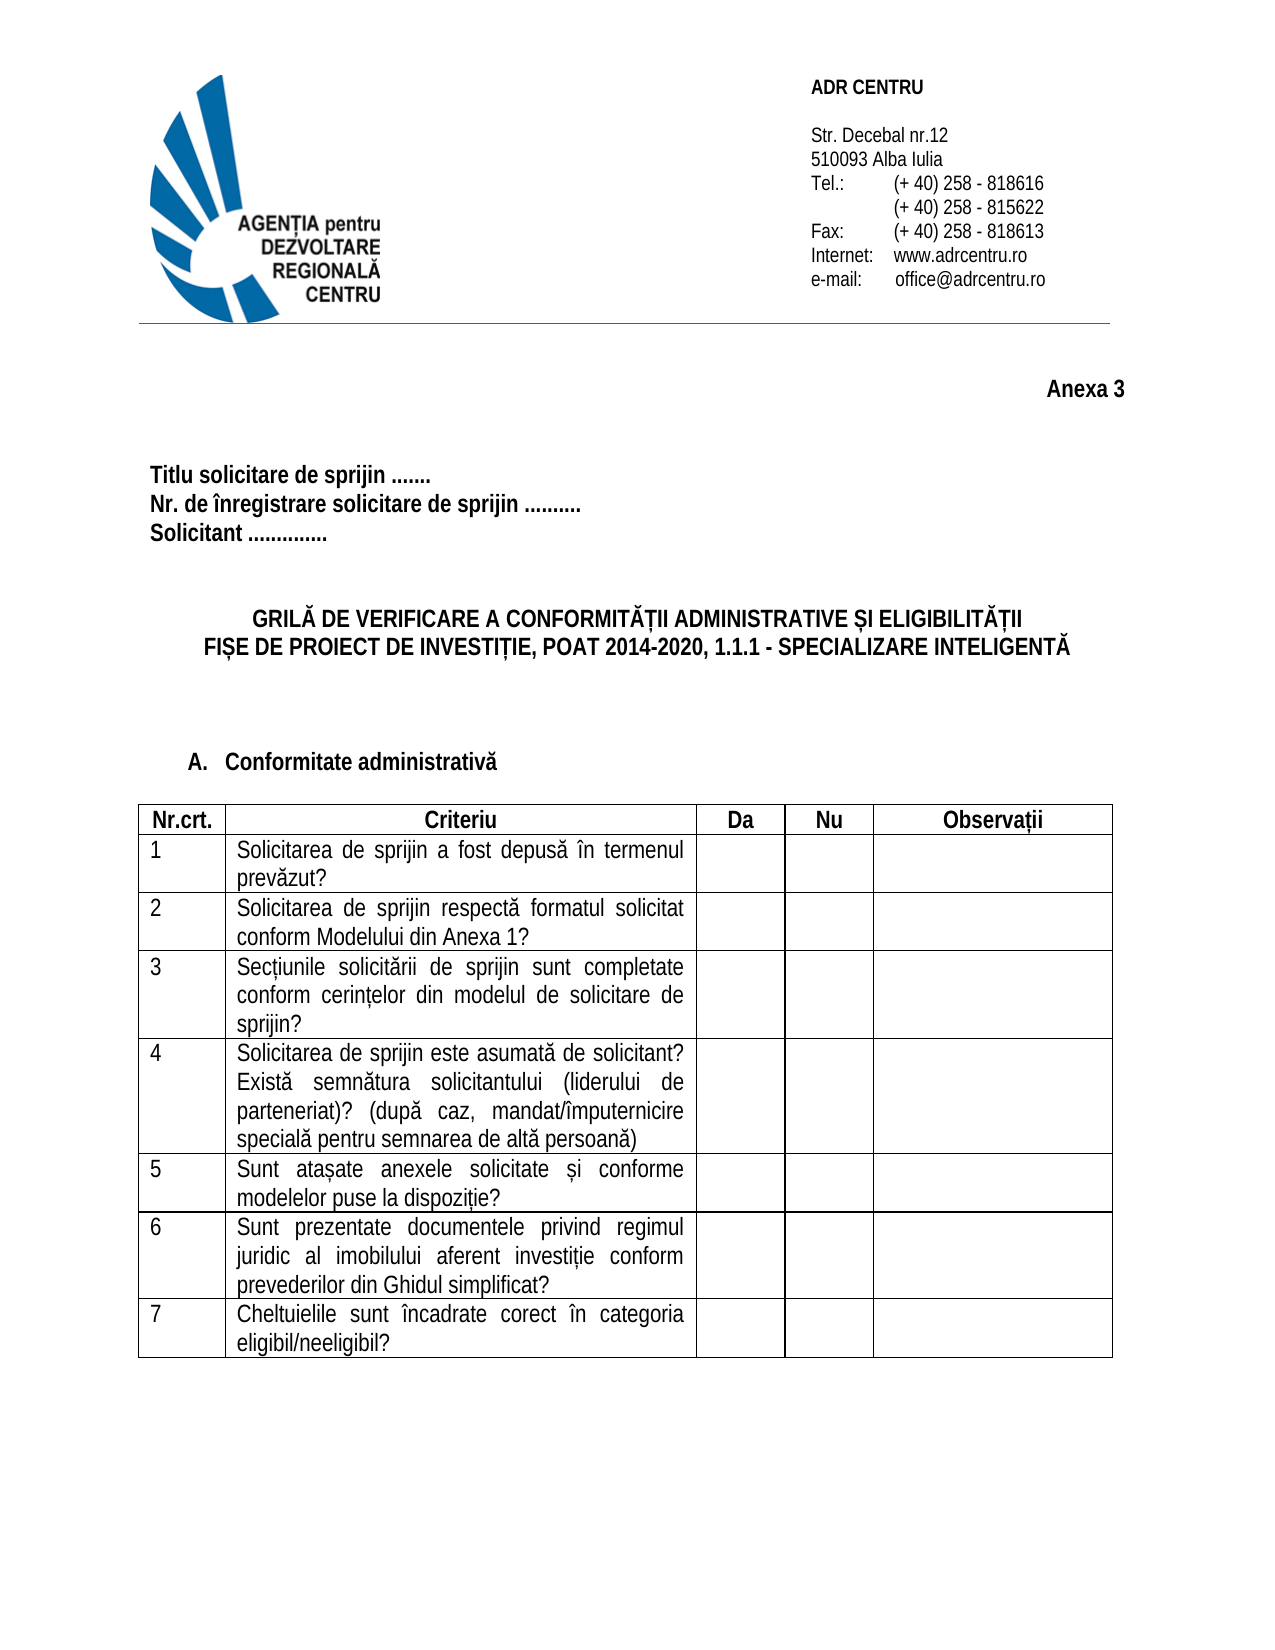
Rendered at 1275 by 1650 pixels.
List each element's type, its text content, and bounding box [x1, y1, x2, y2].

table_cell [874, 893, 1112, 950]
table_cell [697, 835, 784, 892]
table_cell [786, 1299, 873, 1357]
table_cell [874, 1213, 1112, 1298]
table_cell 2 [139, 893, 225, 950]
table_header Nu [786, 805, 873, 834]
table_cell [874, 1154, 1112, 1211]
table_cell [697, 1299, 784, 1357]
table_cell [874, 1039, 1112, 1153]
table_cell 6 [139, 1213, 225, 1298]
table_cell [697, 1039, 784, 1153]
table_header Da [697, 805, 784, 834]
table_header Observații [874, 805, 1112, 834]
table_cell 4 [139, 1039, 225, 1153]
table_cell Solicitarea de sprijin este asumată de solicitant? Există semnătura solicitantului (liderului de parteneriat)? (după caz, mandat/împuternicire specială pentru semnarea de altă persoană) [226, 1039, 696, 1153]
list Conformitate administrativă [187, 747, 1125, 775]
table_cell [874, 835, 1112, 892]
table_cell [786, 1039, 873, 1153]
table_cell Cheltuielile sunt încadrate corect în categoria eligibil/neeligibil? [226, 1299, 696, 1357]
text Anexa 3 [150, 374, 1125, 403]
table_cell Sunt atașate anexele solicitate și conforme modelelor puse la dispoziție? [226, 1154, 696, 1211]
table_cell 7 [139, 1299, 225, 1357]
text GRILĂ DE VERIFICARE A CONFORMITĂȚII ADMINISTRATIVE ȘI ELIGIBILITĂȚII [150, 603, 1125, 632]
table_cell [786, 951, 873, 1037]
table_cell Solicitarea de sprijin respectă formatul solicitat conform Modelului din Anexa 1? [226, 893, 696, 950]
table_cell 3 [139, 951, 225, 1037]
text Titlu solicitare de sprijin ....... [150, 460, 1125, 489]
text FIȘE DE PROIECT DE INVESTIȚIE, POAT 2014-2020, 1.1.1 - SPECIALIZARE INTELIGENTĂ [150, 632, 1125, 661]
table_cell [786, 1213, 873, 1298]
table_cell [786, 1154, 873, 1211]
picture [150, 75, 381, 323]
table_header Criteriu [226, 805, 696, 834]
table_cell [697, 1154, 784, 1211]
table_cell [786, 835, 873, 892]
text Nr. de înregistrare solicitare de sprijin .......... [150, 489, 1125, 518]
table_cell [786, 893, 873, 950]
table_cell [697, 951, 784, 1037]
table_cell Solicitarea de sprijin a fost depusă în termenul prevăzut? [226, 835, 696, 892]
table_cell Sunt prezentate documentele privind regimul juridic al imobilului aferent investiție conform prevederilor din Ghidul simplificat? [226, 1213, 696, 1298]
table_cell [697, 893, 784, 950]
text Solicitant .............. [150, 518, 1125, 546]
table_cell [874, 1299, 1112, 1357]
table_cell Secțiunile solicitării de sprijin sunt completate conform cerințelor din modelul de solicitare de sprijin? [226, 951, 696, 1037]
table_cell 5 [139, 1154, 225, 1211]
table_cell [697, 1213, 784, 1298]
table_cell 1 [139, 835, 225, 892]
table_header Nr.crt. [139, 805, 225, 834]
table_cell [874, 951, 1112, 1037]
